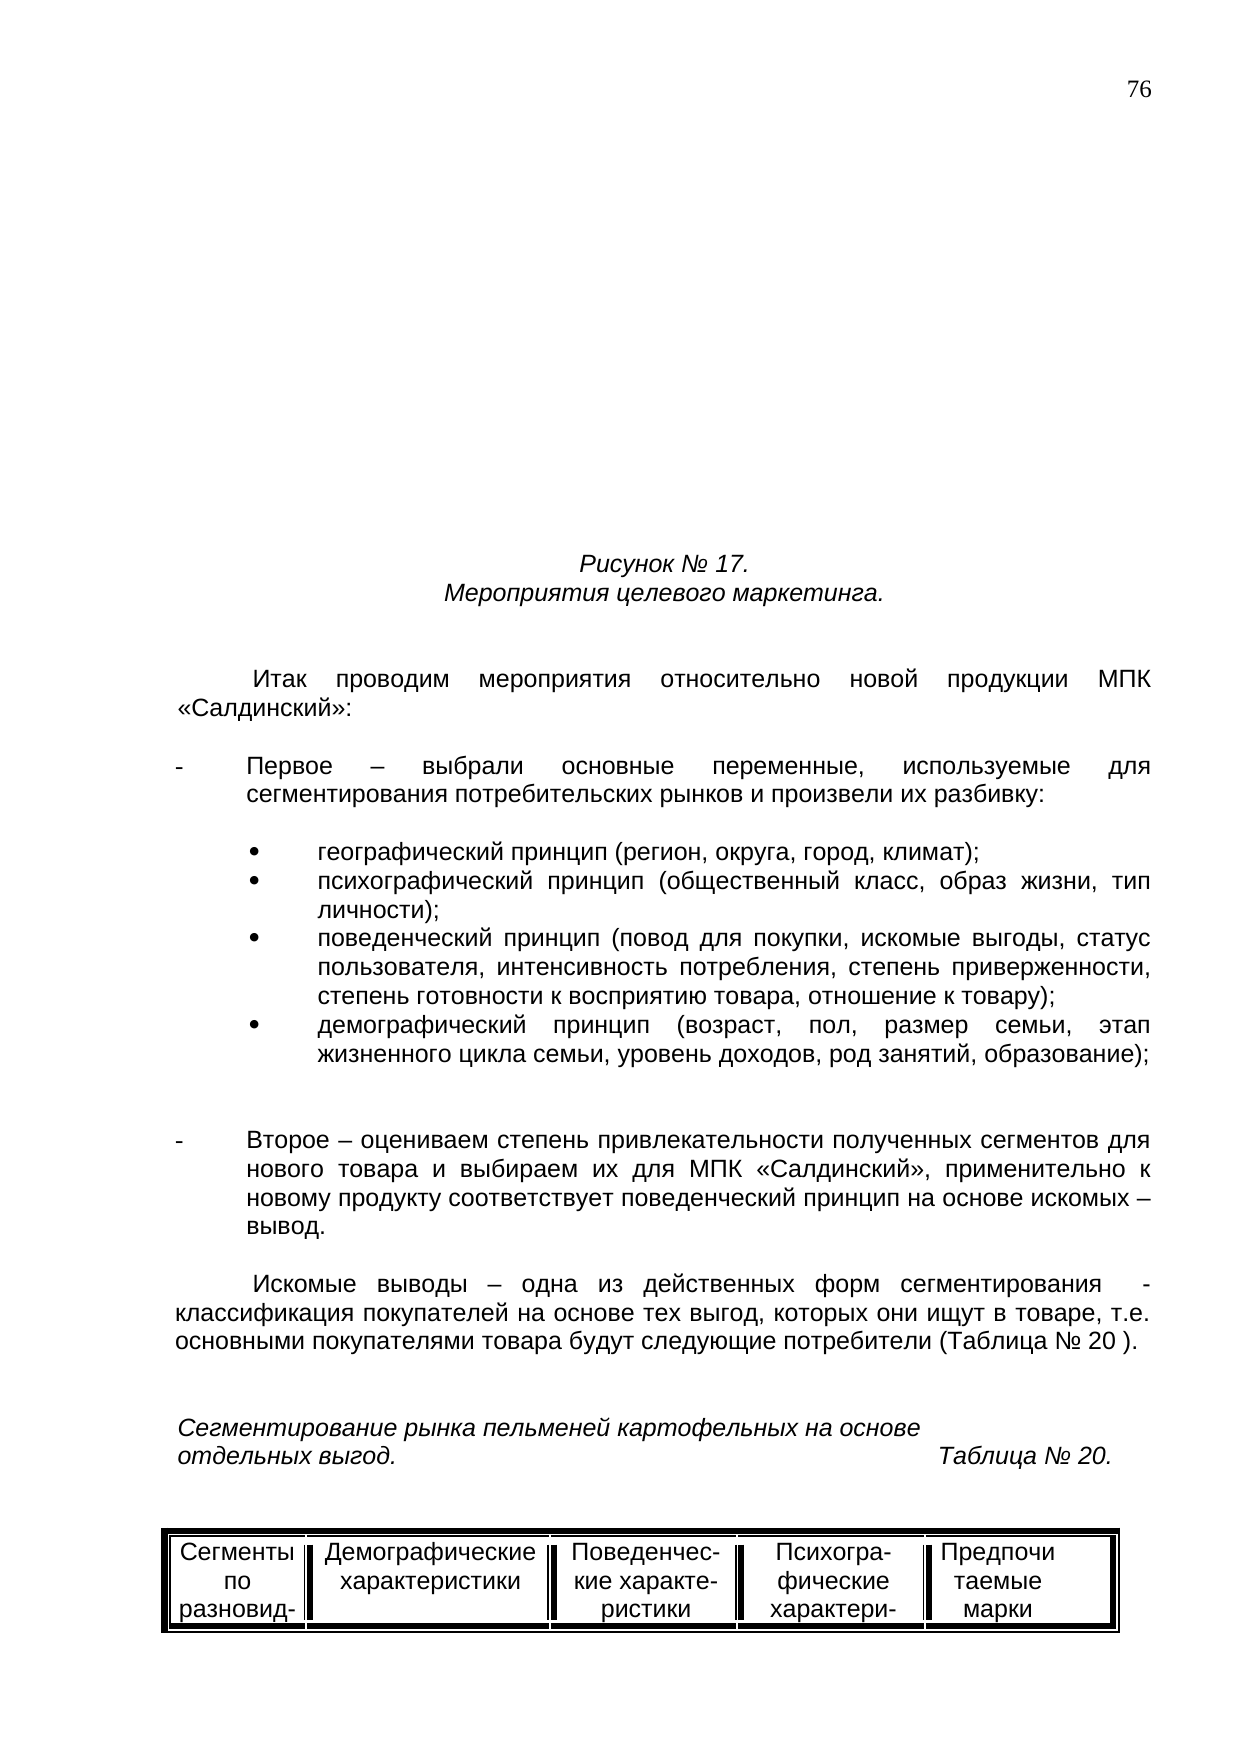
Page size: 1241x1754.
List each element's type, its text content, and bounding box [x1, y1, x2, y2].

text Сегментирование рынка пельменей картофельных на основе [177, 1412, 1152, 1441]
list Первое – выбрали основные переменные, используемые для сегментирования потребительских рынков и произвели их разбивку: [175, 751, 1152, 808]
text Мероприятия целевого маркетинга. [177, 578, 1152, 607]
text Итак проводим мероприятия относительно новой продукции МПК «Салдинский»: [177, 664, 1152, 722]
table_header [168, 1534, 308, 1623]
list демографический принцип (возраст, пол, размер семьи, этап жизненного цикла семьи, уровень доходов, род занятий, образование); [250, 1010, 1152, 1067]
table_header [927, 1537, 1110, 1623]
list Второе – оцениваем степень привлекательности полученных сегментов для нового товара и выбираем их для МПК «Салдинский», применительно к новому продукту соответствует поведенческий принцип на основе искомых – вывод. [175, 1125, 1152, 1240]
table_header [309, 1534, 552, 1623]
list географический принцип (регион, округа, город, климат); [250, 837, 1152, 866]
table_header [740, 1534, 927, 1623]
list поведенческий принцип (повод для покупки, искомые выгоды, статус пользователя, интенсивность потребления, степень приверженности, степень готовности к восприятию товара, отношение к товару); [250, 923, 1152, 1010]
text Искомые выводы – одна из действенных форм сегментирования - классификация покупателей на основе тех выгод, которых они ищут в товаре, т.е. основными покупателями товара будут следующие потребители (Таблица № 20 ). [175, 1269, 1152, 1355]
text Рисунок № 17. [177, 549, 1152, 578]
list психографический принцип (общественный класс, образ жизни, тип личности); [250, 866, 1152, 923]
text отдельных выгод. Таблица № 20. [177, 1441, 1152, 1470]
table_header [552, 1534, 739, 1623]
